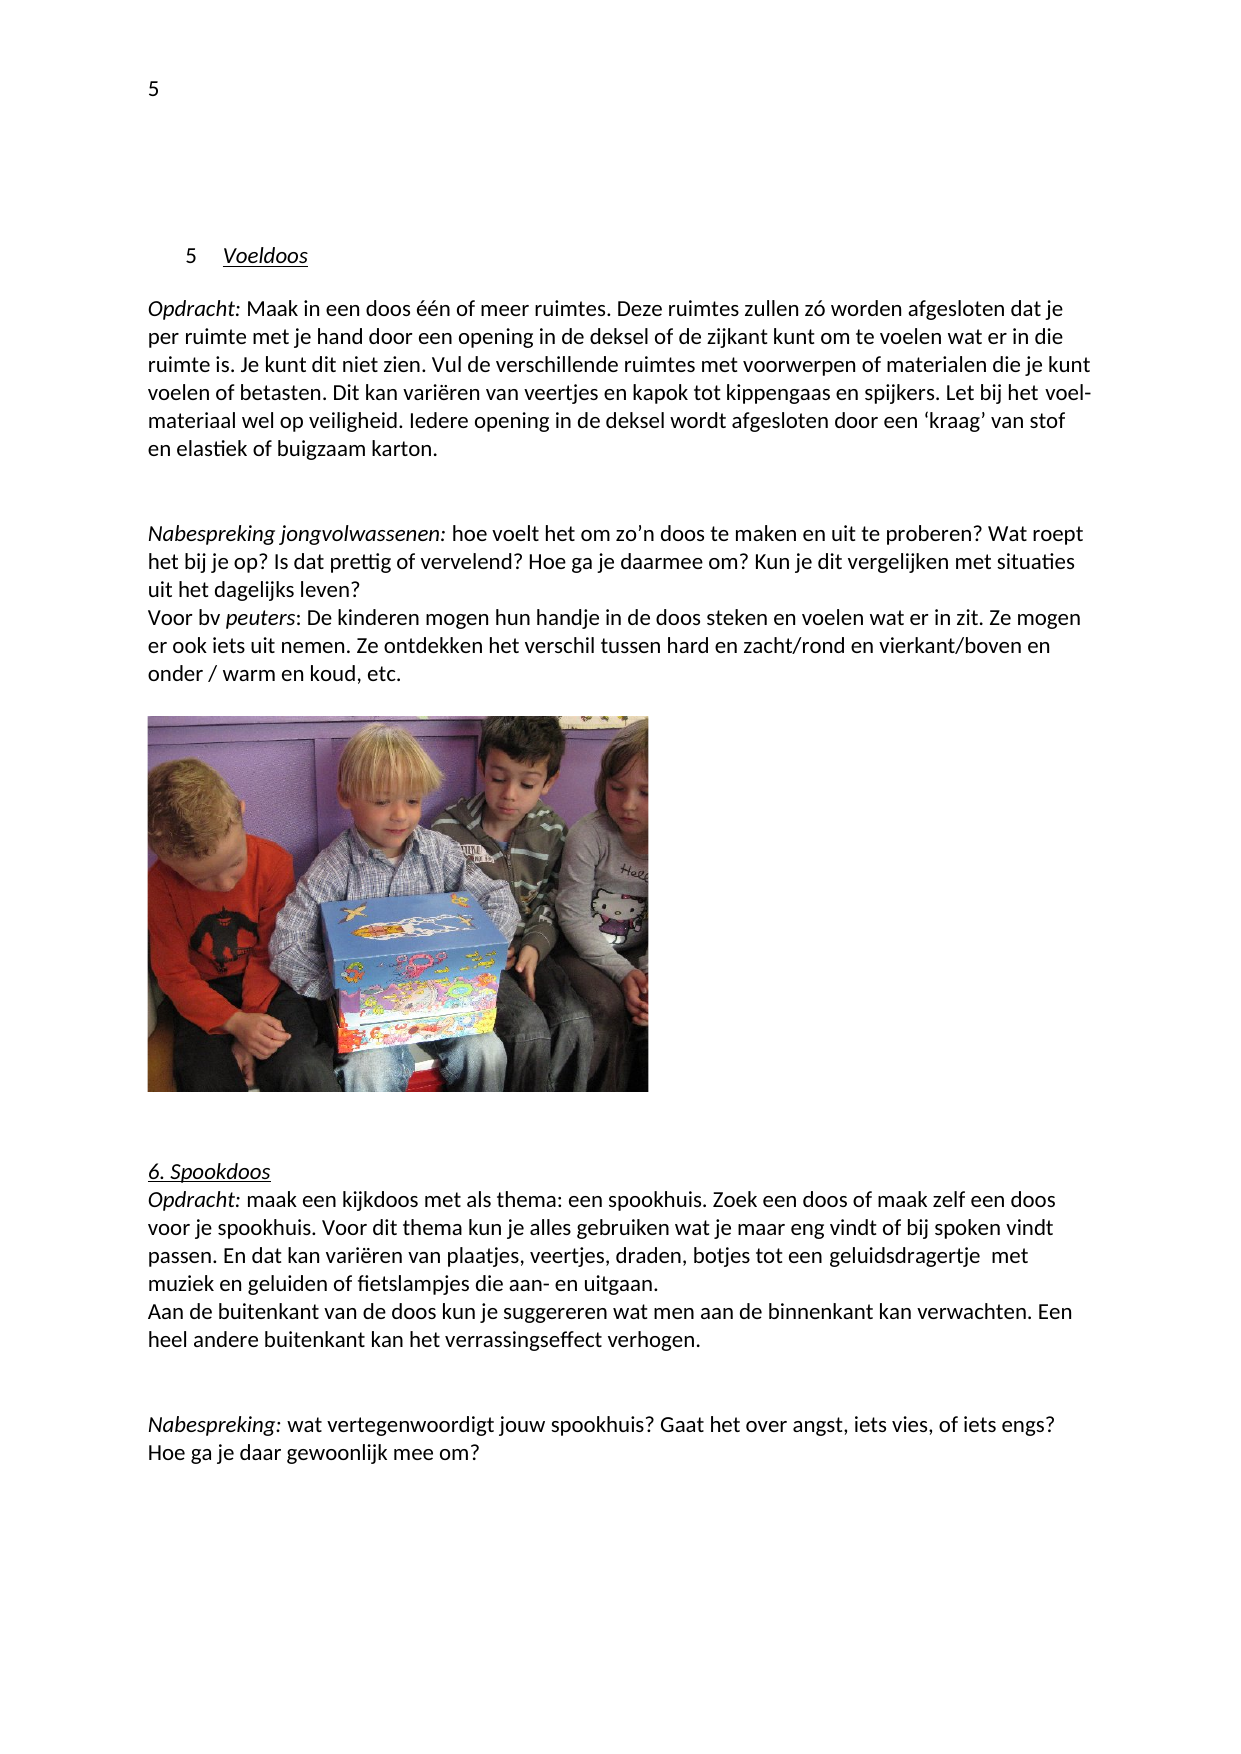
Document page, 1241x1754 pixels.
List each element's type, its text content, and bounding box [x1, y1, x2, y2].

list Voeldoos [185, 241, 1093, 269]
text Nabespreking jongvolwassenen: hoe voelt het om zo’n doos te maken en uit te proberen? Wat roept het bij je op? Is dat prettig of vervelend? Hoe ga je daarmee om? Kun je dit vergelijken met situaties uit het dagelijks leven? [148, 519, 1093, 603]
picture [147, 716, 649, 1092]
text Aan de buitenkant van de doos kun je suggereren wat men aan de binnenkant kan verwachten. Een heel andere buitenkant kan het verrassingseffect verhogen. [148, 1297, 1093, 1353]
text 6. Spookdoos [148, 1157, 1093, 1185]
text Nabespreking: wat vertegenwoordigt jouw spookhuis? Gaat het over angst, iets vies, of iets engs? Hoe ga je daar gewoonlijk mee om? [148, 1410, 1093, 1466]
text Opdracht: maak een kijkdoos met als thema: een spookhuis. Zoek een doos of maak zelf een doos voor je spookhuis. Voor dit thema kun je alles gebruiken wat je maar eng vindt of bij spoken vindt passen. En dat kan variëren van plaatjes, veertjes, draden, botjes tot een geluidsdragertje met muziek en geluiden of fietslampjes die aan- en uitgaan. [148, 1185, 1093, 1297]
text Opdracht: Maak in een doos één of meer ruimtes. Deze ruimtes zullen zó worden afgesloten dat je per ruimte met je hand door een opening in de deksel of de zijkant kunt om te voelen wat er in die ruimte is. Je kunt dit niet zien. Vul de verschillende ruimtes met voorwerpen of materialen die je kunt voelen of betasten. Dit kan variëren van veertjes en kapok tot kippengaas en spijkers. Let bij het voel- materiaal wel op veiligheid. Iedere opening in de deksel wordt afgesloten door een ‘kraag’ van stof en elastiek of buigzaam karton. [148, 294, 1093, 462]
text Voor bv peuters: De kinderen mogen hun handje in de doos steken en voelen wat er in zit. Ze mogen er ook iets uit nemen. Ze ontdekken het verschil tussen hard en zacht/rond en vierkant/boven en onder / warm en koud, etc. [148, 603, 1093, 687]
